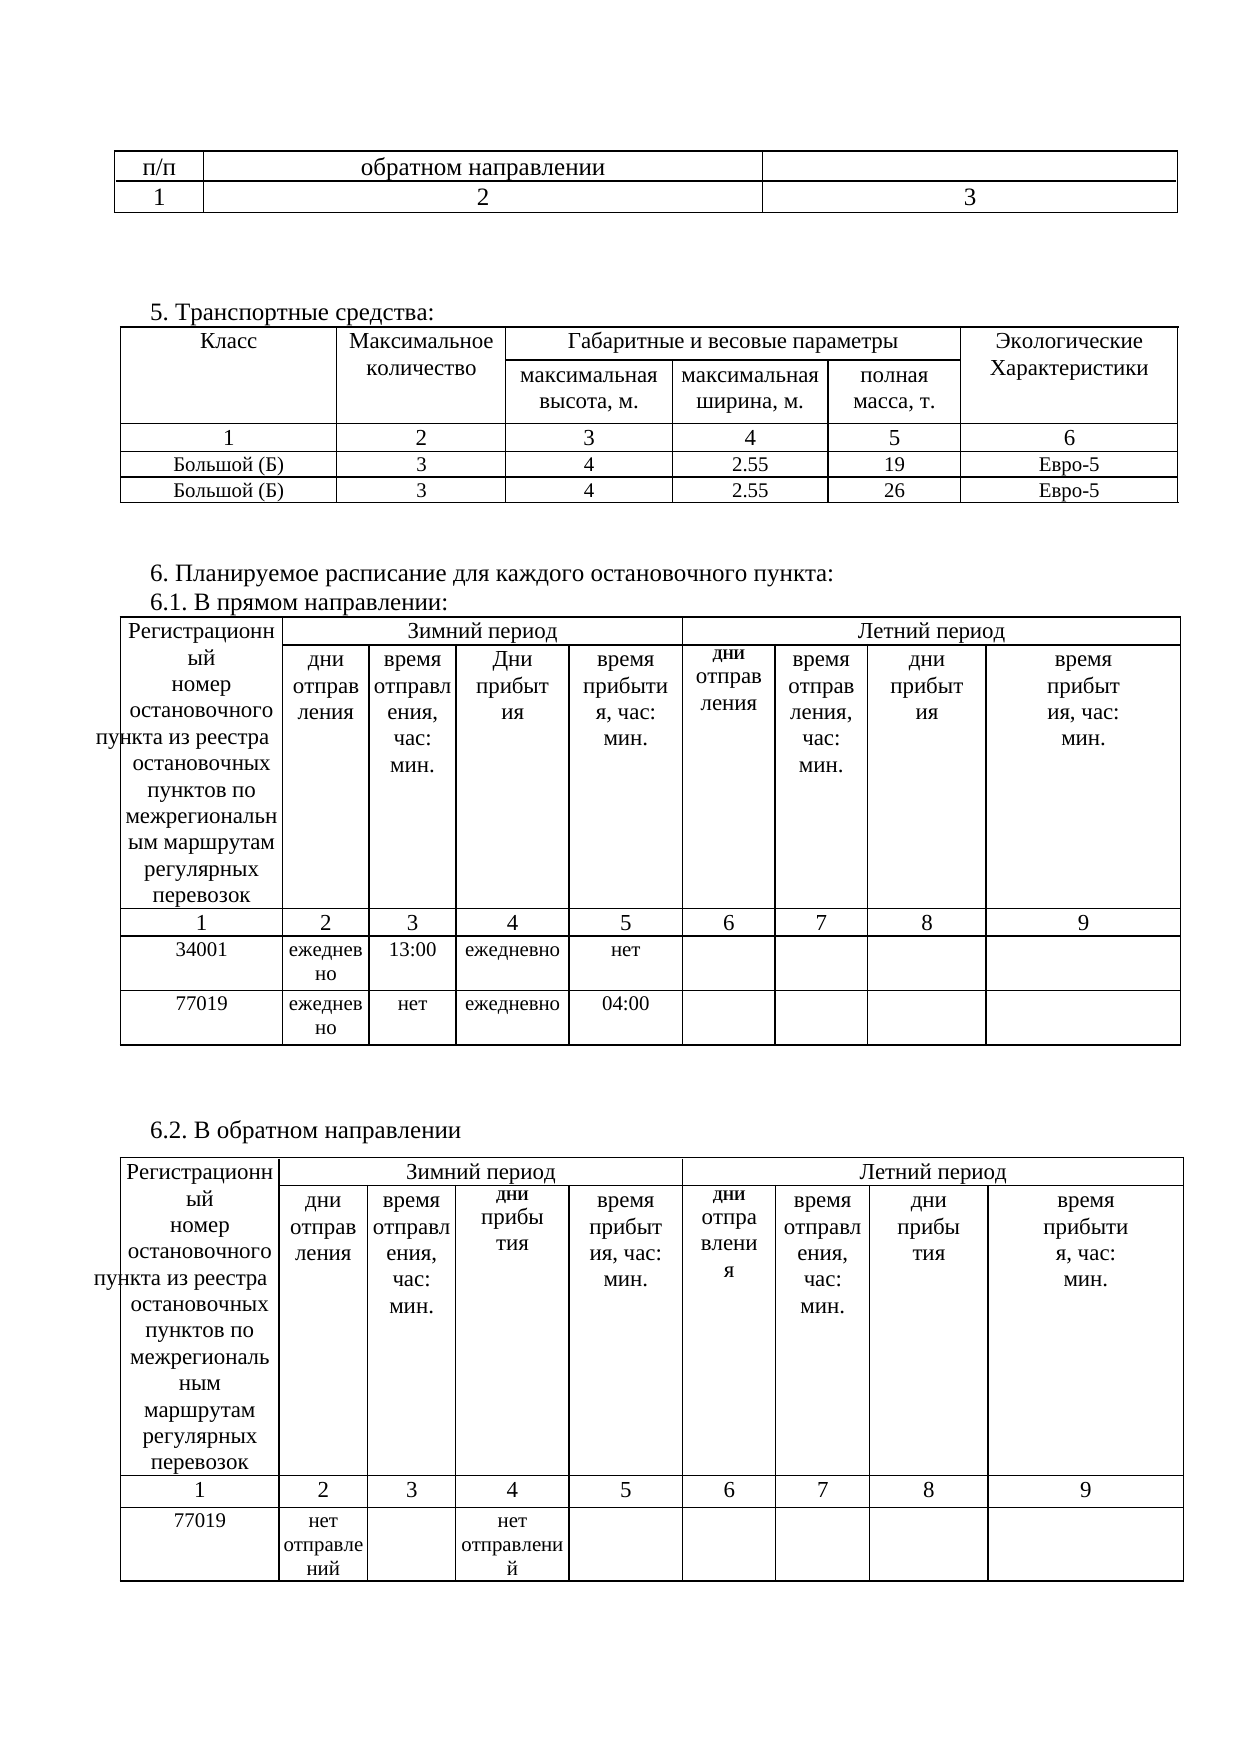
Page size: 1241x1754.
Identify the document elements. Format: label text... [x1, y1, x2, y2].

table_cell 6 [961, 424, 1177, 451]
table_cell 04:00 [570, 991, 682, 1044]
table_cell 1 [115, 181, 203, 212]
table_cell ежедневно [457, 937, 568, 990]
table_cell 9 [987, 909, 1180, 935]
table_cell [683, 991, 774, 1044]
table_cell время отправл ения, час: мин. [776, 1186, 869, 1475]
text 6.2. В обратном направлении [150, 1116, 1090, 1144]
table_cell [570, 1508, 682, 1580]
table_cell 9 [989, 1476, 1183, 1507]
table_header Зимний период [280, 1158, 682, 1185]
table_cell 7 [776, 1476, 869, 1507]
table_header N п/п [115, 152, 203, 180]
table_cell нет отправлений [280, 1508, 367, 1580]
table_cell 4 [506, 478, 672, 502]
table_cell ежедневно [283, 937, 368, 990]
table_cell Большой (Б) [121, 478, 336, 502]
table_cell ДНИ отпра влени я [683, 1186, 775, 1475]
table_header Экологические Характеристики [961, 328, 1177, 423]
table_cell время отправ ления, час: мин. [776, 646, 867, 907]
table_cell [987, 991, 1180, 1044]
table_cell [987, 937, 1180, 990]
table_cell 7 [776, 909, 867, 935]
table_cell [683, 937, 774, 990]
table_cell нет отправлений [456, 1508, 568, 1580]
table_cell дни отправ ления [283, 646, 368, 907]
table_cell 3 [370, 909, 455, 935]
text 6. Планируемое расписание для каждого остановочного пункта: [150, 558, 1090, 587]
table_header Летний период [683, 618, 1180, 644]
table_cell ДНИ отправ ления [683, 646, 774, 907]
text 5. Транспортные средства: [150, 297, 1090, 326]
table_cell 2 [337, 424, 505, 451]
table_cell Евро-5 [961, 478, 1177, 502]
table_cell 4 [673, 424, 827, 451]
table_cell [989, 1508, 1183, 1580]
table_cell [368, 1508, 455, 1580]
table_cell ежедневно [283, 991, 368, 1044]
table_cell 1 [121, 1476, 278, 1507]
table_cell 13:00 [370, 937, 455, 990]
table_cell полная масса, т. [829, 361, 960, 423]
table_cell 4 [506, 452, 672, 476]
table_cell ДНИ прибы тия [456, 1186, 568, 1475]
table_cell 5 [570, 1476, 682, 1507]
table_cell нет [370, 991, 455, 1044]
table_cell 2 [204, 182, 762, 212]
table_cell Евро-5 [961, 452, 1177, 476]
table_cell 3 [337, 478, 505, 502]
table_cell [776, 991, 867, 1044]
table_cell нет [570, 937, 682, 990]
table_cell ежедневно [457, 991, 568, 1044]
table_cell максимальная ширина, м. [673, 361, 827, 423]
table_header Регистрационный номер остановочного пункта из реестра остановочных пунктов по межрегиональным маршрутам регулярных перевозок [121, 618, 282, 907]
table_cell 3 [506, 424, 672, 451]
table_cell 3 [763, 180, 1177, 212]
table_cell Большой (Б) [121, 452, 336, 476]
table_cell [683, 1508, 775, 1580]
table_cell максимальная высота, м. [506, 361, 672, 423]
table_cell 5 [829, 424, 960, 451]
table_cell 77019 [121, 1508, 278, 1580]
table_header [763, 152, 1177, 180]
table_header Зимний период [283, 618, 682, 644]
table_cell [868, 937, 985, 990]
table_cell [776, 1508, 869, 1580]
table_cell 26 [829, 478, 960, 502]
table_cell время прибыти я, час: мин. [989, 1186, 1183, 1475]
table_cell 4 [456, 1476, 568, 1507]
table_cell 2 [280, 1476, 367, 1507]
table_cell 5 [570, 909, 682, 935]
table_cell [868, 991, 985, 1044]
table_cell 6 [683, 1476, 775, 1507]
table_header Летний период [683, 1158, 1183, 1185]
table_cell время прибыт ия, час: мин. [987, 646, 1180, 907]
table_header Максимальное количество [337, 328, 505, 423]
table_cell Дни прибыт ия [457, 646, 568, 907]
table_cell 4 [457, 909, 568, 935]
table_cell дни прибы тия [870, 1186, 987, 1475]
table_cell 1 [121, 909, 282, 935]
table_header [121, 1158, 279, 1475]
table_cell [870, 1508, 987, 1580]
table_cell время отправл ения, час: мин. [368, 1186, 455, 1475]
table_cell 8 [868, 909, 985, 935]
table_header Габаритные и весовые параметры [506, 328, 960, 359]
table_header Класс [121, 328, 336, 423]
table_cell дни прибыт ия [868, 646, 985, 907]
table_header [204, 152, 762, 180]
table_cell 2.55 [673, 478, 827, 502]
table_cell 8 [870, 1476, 987, 1507]
text 6.1. В прямом направлении: [150, 587, 1090, 616]
table_cell 3 [337, 452, 505, 476]
table_cell 2.55 [673, 452, 827, 476]
table_cell 77019 [121, 991, 282, 1044]
table_cell 34001 [121, 937, 282, 990]
table_cell время прибыти я, час: мин. [570, 646, 682, 907]
table_cell дни отправ ления [280, 1186, 367, 1475]
table_cell 1 [121, 424, 336, 451]
table_cell 3 [368, 1476, 455, 1507]
table_cell [776, 937, 867, 990]
table_cell время прибыт ия, час: мин. [570, 1186, 682, 1475]
table_cell 19 [829, 452, 960, 476]
table_cell 2 [283, 909, 368, 935]
table_cell время отправл ения, час: мин. [370, 646, 455, 907]
table_cell 6 [683, 909, 774, 935]
